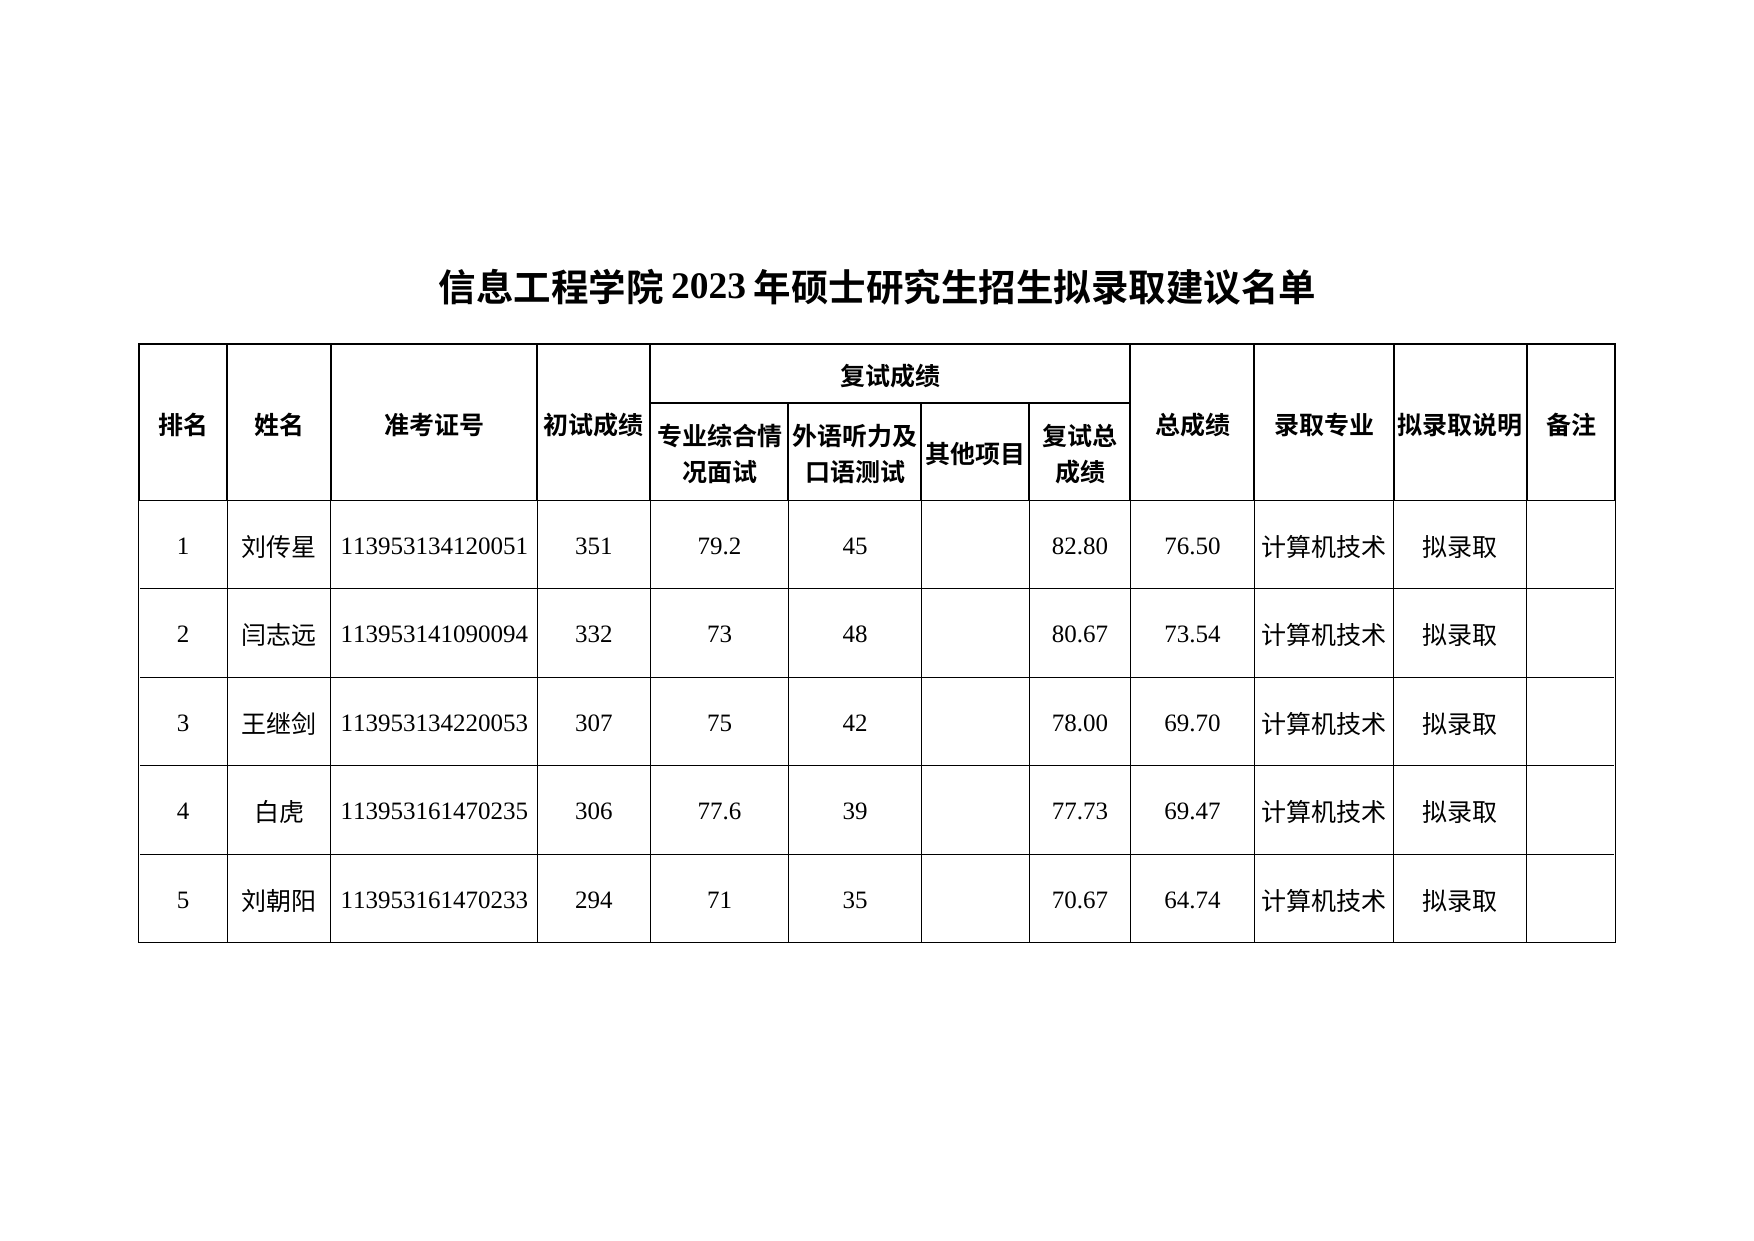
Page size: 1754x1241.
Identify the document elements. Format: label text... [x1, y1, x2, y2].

table_cell 39 [789, 766, 921, 854]
table_cell 48 [789, 589, 921, 677]
table_cell 294 [538, 855, 650, 942]
table_cell 332 [538, 589, 650, 677]
table_cell 其他项目 [922, 404, 1028, 499]
table_cell 排名 [140, 345, 226, 499]
table_cell [1527, 765, 1615, 854]
table_cell 351 [538, 501, 650, 588]
table_cell 73.54 [1131, 589, 1254, 677]
table_cell 78.00 [1030, 678, 1130, 765]
table_cell 复试总成绩 [1030, 404, 1129, 499]
table_cell 外语听力及口语测试 [789, 404, 920, 499]
table_cell 备注 [1528, 345, 1614, 499]
table_cell 76.50 [1131, 501, 1254, 588]
table_cell 总成绩 [1131, 345, 1253, 499]
table_cell 3 [139, 677, 227, 765]
table_cell 77.6 [651, 766, 788, 854]
table_cell 70.67 [1030, 855, 1130, 942]
table_cell 王继剑 [228, 678, 330, 765]
table_cell 113953161470235 [331, 766, 537, 854]
table_cell 计算机技术 [1255, 855, 1393, 942]
table_cell [1527, 854, 1615, 942]
table_cell 拟录取 [1394, 855, 1526, 942]
table_cell 113953134120051 [331, 501, 537, 588]
table_cell 80.67 [1030, 589, 1130, 677]
table_cell 64.74 [1131, 855, 1254, 942]
table_cell 拟录取 [1394, 501, 1526, 588]
table_cell 拟录取 [1394, 678, 1526, 765]
table_cell 刘传星 [228, 501, 330, 588]
table_cell 计算机技术 [1255, 678, 1393, 765]
table_cell 闫志远 [228, 589, 330, 677]
table_cell 82.80 [1030, 501, 1130, 588]
table_cell 复试成绩 [651, 345, 1129, 402]
table_cell 计算机技术 [1255, 589, 1393, 677]
table_cell 4 [139, 765, 227, 854]
table_cell 79.2 [651, 501, 788, 588]
table_cell 113953141090094 [331, 589, 537, 677]
table_cell 77.73 [1030, 766, 1130, 854]
table_cell [922, 589, 1029, 677]
table_cell 白虎 [228, 766, 330, 854]
table_cell 42 [789, 678, 921, 765]
table_cell 307 [538, 678, 650, 765]
table_cell [922, 501, 1029, 588]
table_cell 拟录取 [1394, 589, 1526, 677]
table_cell 计算机技术 [1255, 501, 1393, 588]
table_cell [922, 678, 1029, 765]
table_cell 113953161470233 [331, 855, 537, 942]
table_header 信息工程学院2023年硕士研究生招生拟录取建议名单 [139, 225, 1615, 343]
table_cell [922, 855, 1029, 942]
table_cell 初试成绩 [538, 345, 649, 499]
table_cell [922, 766, 1029, 854]
table_cell 35 [789, 855, 921, 942]
table_cell [1527, 588, 1615, 677]
table_cell 113953134220053 [331, 678, 537, 765]
table_cell 45 [789, 501, 921, 588]
table_cell 拟录取 [1394, 766, 1526, 854]
table_cell 姓名 [228, 345, 330, 499]
table_cell 录取专业 [1255, 345, 1393, 499]
table_cell 5 [139, 854, 227, 942]
table_cell 71 [651, 855, 788, 942]
table_cell 306 [538, 766, 650, 854]
table_cell 75 [651, 678, 788, 765]
table_cell 69.70 [1131, 678, 1254, 765]
table_cell 刘朝阳 [228, 855, 330, 942]
table_cell 计算机技术 [1255, 766, 1393, 854]
table_cell [1527, 501, 1615, 588]
table_cell 73 [651, 589, 788, 677]
table_cell 1 [139, 501, 227, 588]
table_cell [1527, 677, 1615, 765]
table_cell 2 [139, 588, 227, 677]
table_cell 69.47 [1131, 766, 1254, 854]
table_cell 准考证号 [332, 345, 536, 499]
table_cell 拟录取说明 [1395, 345, 1526, 499]
table_cell 专业综合情况面试 [651, 404, 787, 499]
